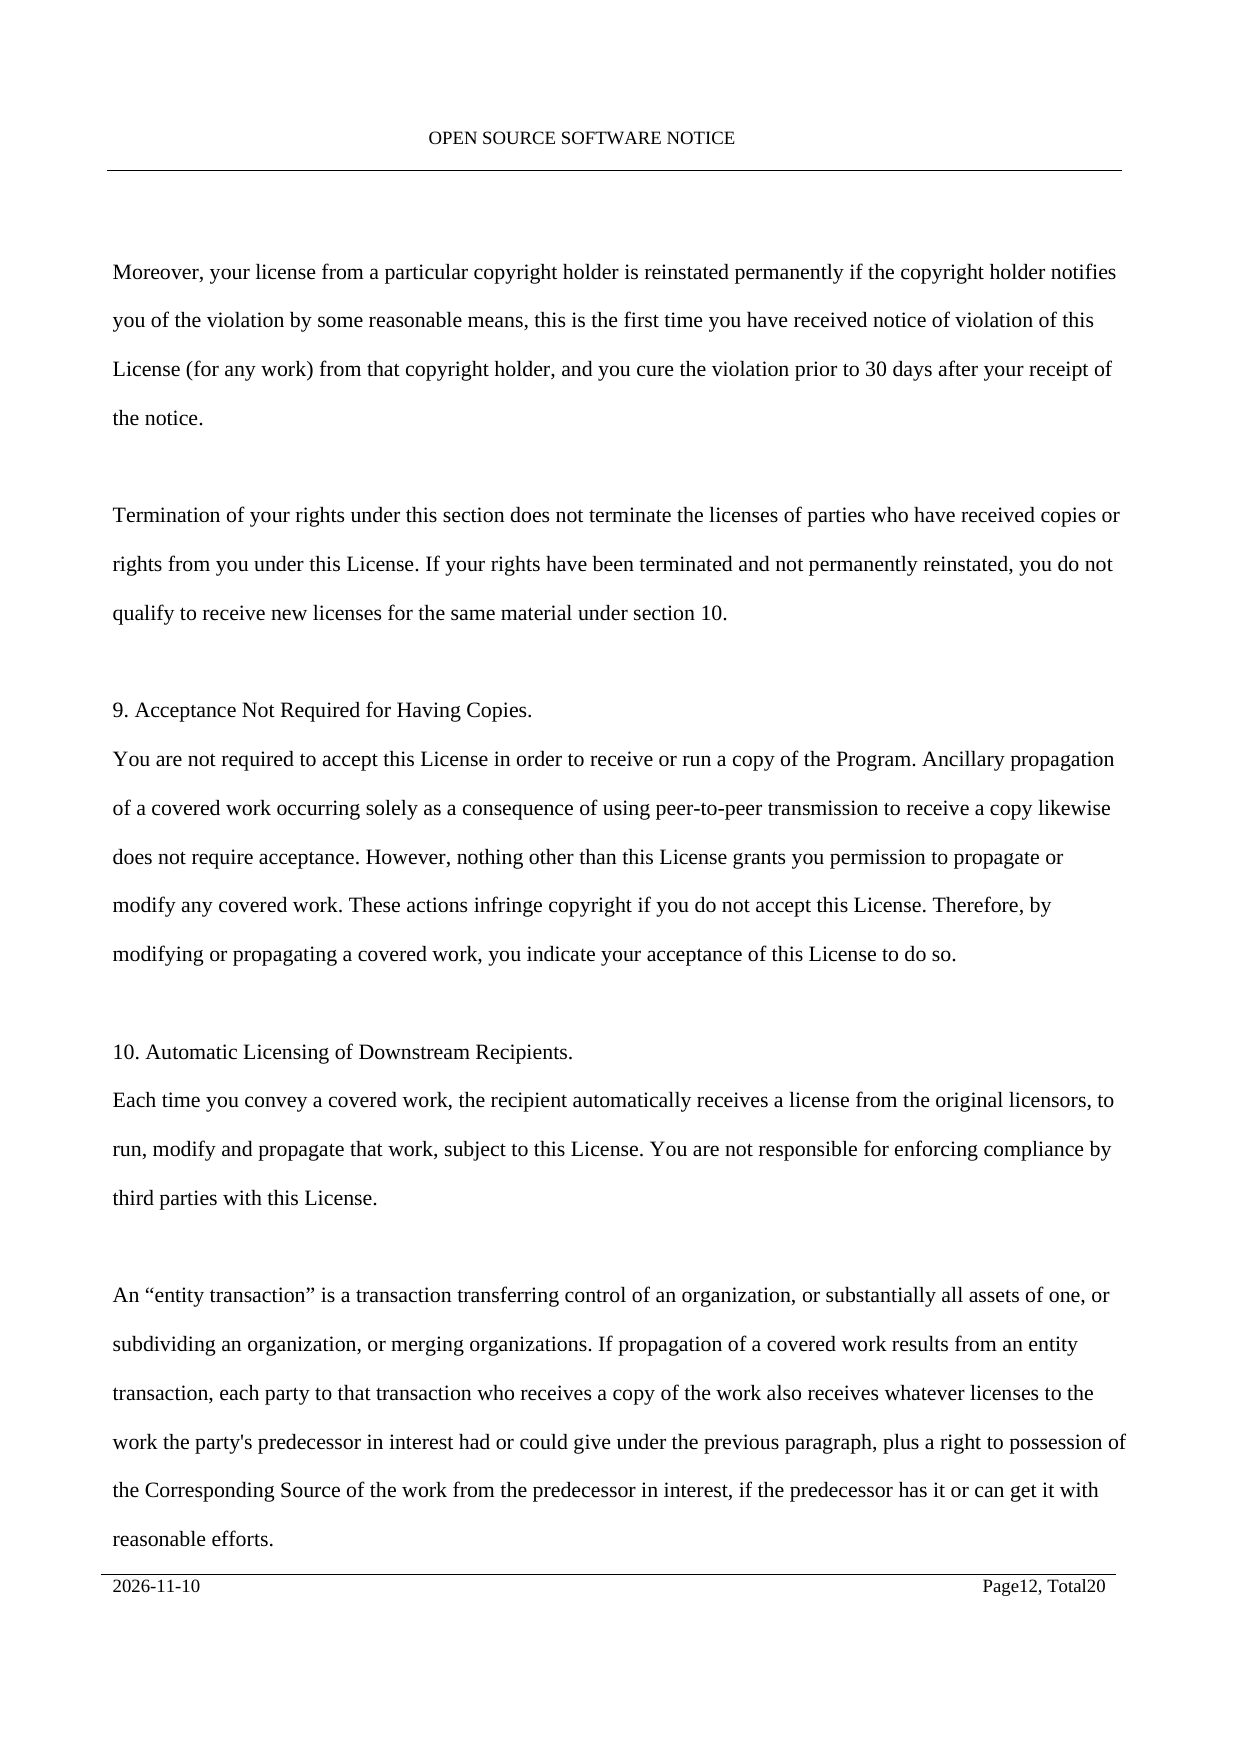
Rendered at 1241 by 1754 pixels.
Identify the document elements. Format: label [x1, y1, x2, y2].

text [112, 206, 1128, 1555]
